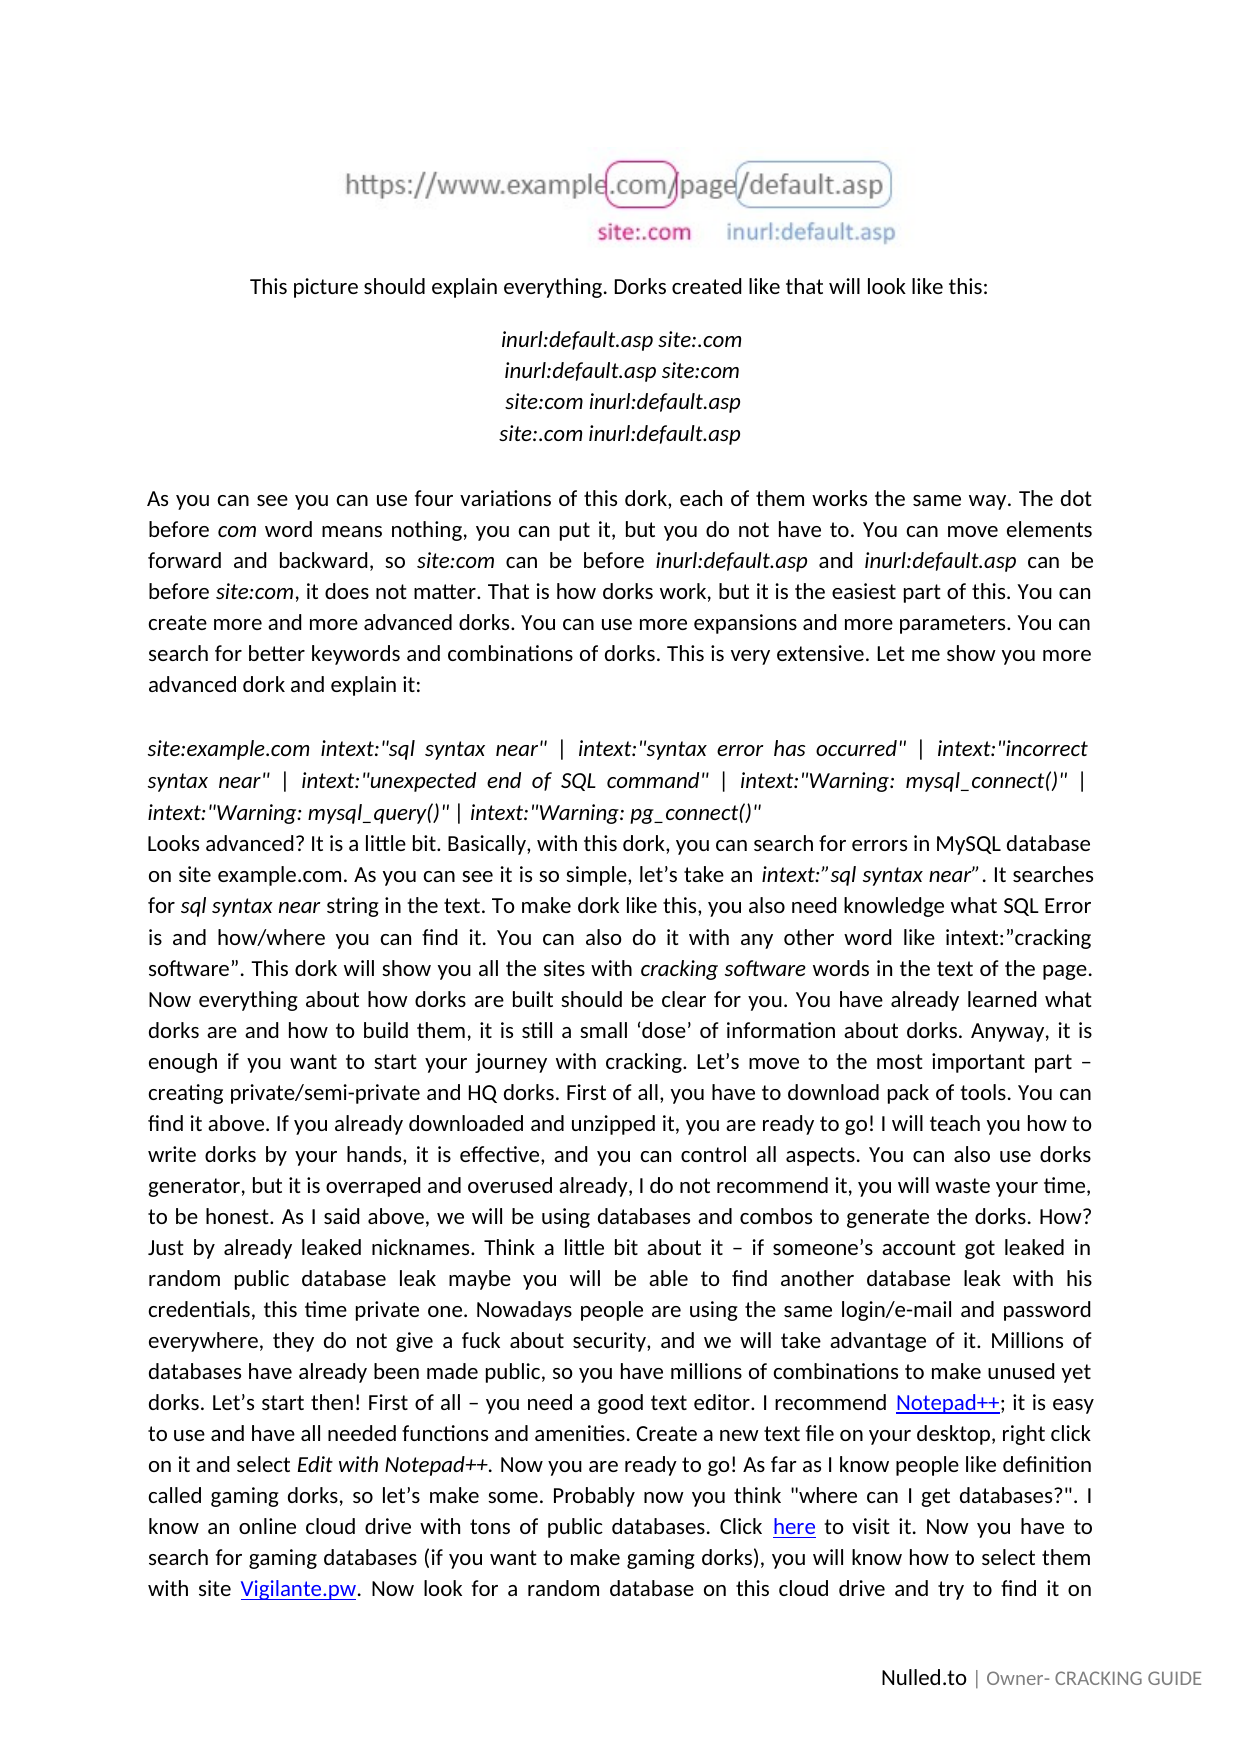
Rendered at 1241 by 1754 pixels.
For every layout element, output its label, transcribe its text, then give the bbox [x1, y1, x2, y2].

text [147, 829, 1094, 1602]
text This picture should explain everything. Dorks created like that will look like this: [146, 272, 1093, 301]
picture [313, 147, 925, 254]
text site:example.com intext:"sql syntax near" | intext:"syntax error has occurred" | intext:"incorrect syntax near" | intext:"unexpected end of SQL command" | intext:"Warning: mysql_connect()" | intext:"Warning: mysql_query()" | intext:"Warning: pg_connect()" [147, 734, 1092, 826]
picture [228, 1667, 1203, 1693]
text As you can see you can use four variations of this dork, each of them works the same way. The dot before com word means nothing, you can put it, but you do not have to. You can move elements forward and backward, so site:com can be before inurl:default.asp and inurl:default.asp can be before site:com, it does not matter. That is how dorks work, but it is the easiest part of this. You can create more and more advanced dorks. You can use more expansions and more parameters. You can search for better keywords and combinations of dorks. This is very extensive. Let me show you more advanced dork and explain it: [147, 484, 1094, 698]
text inurl:default.asp site:.com inurl:default.asp site:com site:com inurl:default.asp [463, 325, 783, 416]
text site:.com inurl:default.asp [463, 419, 777, 447]
